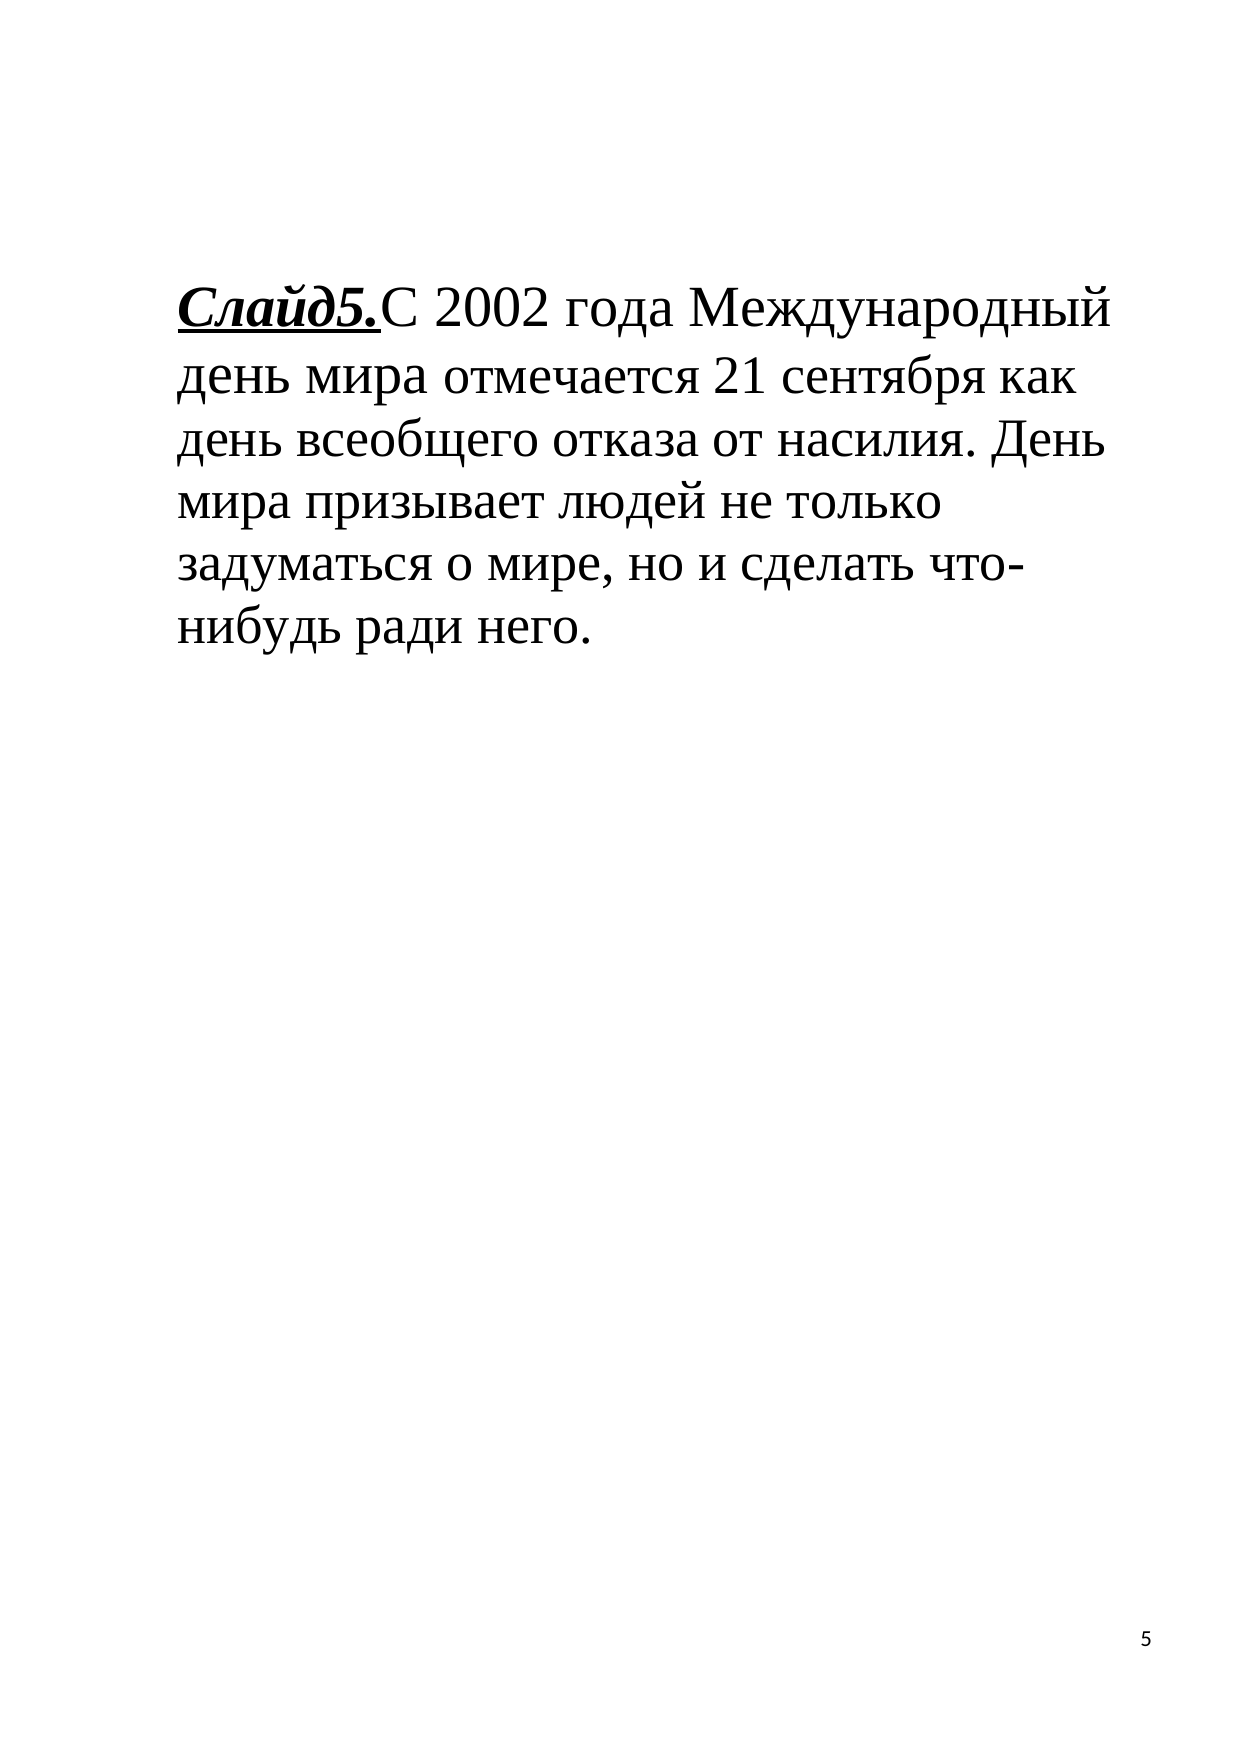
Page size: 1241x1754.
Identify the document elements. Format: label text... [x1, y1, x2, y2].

text Слайд5.С 2002 года Международный день мира отмечается 21 сентября как день всеобщего отказа от насилия. День мира призывает людей не только задуматься о мире, но и сделать что-нибудь ради него. [177, 271, 1152, 655]
